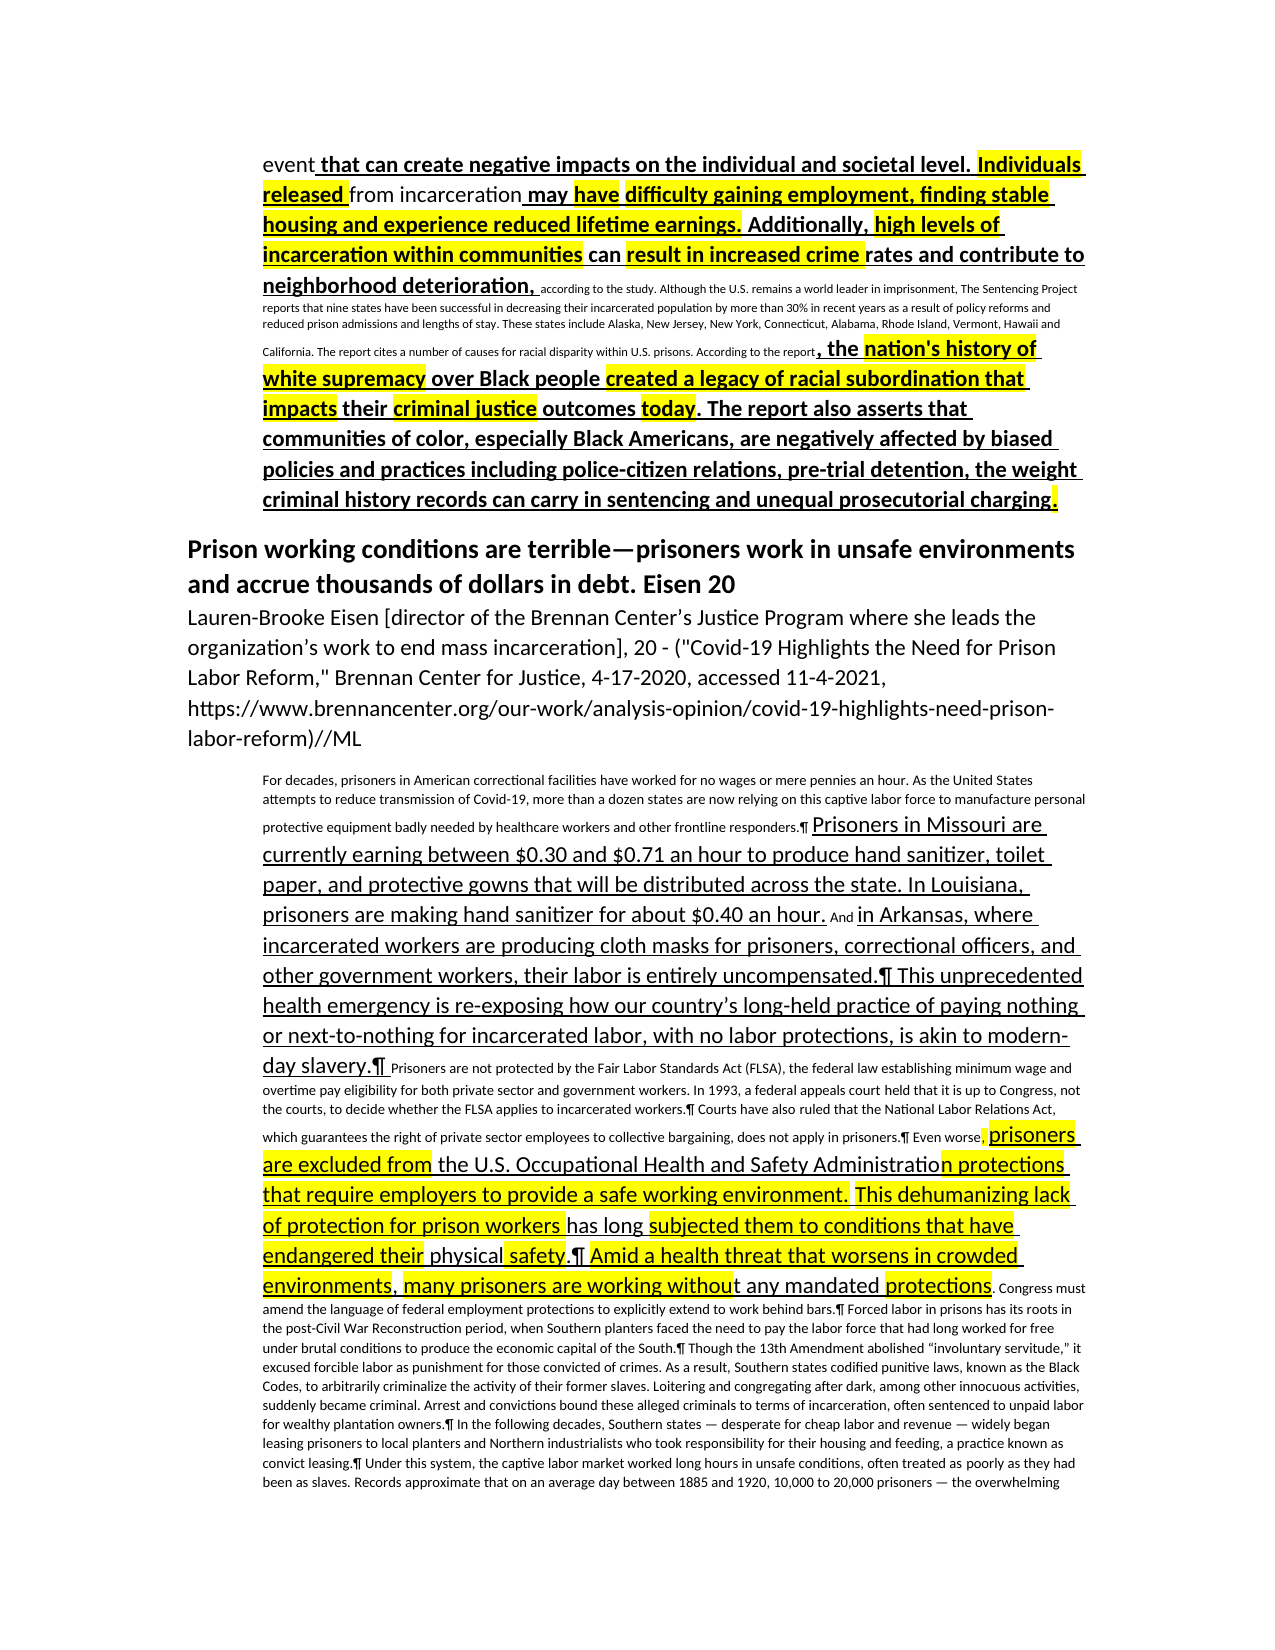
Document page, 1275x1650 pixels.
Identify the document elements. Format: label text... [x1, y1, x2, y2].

text Lauren-Brooke Eisen [director of the Brennan Center’s Justice Program where she leads the organization’s work to end mass incarceration], 20 - ("Covid-19 Highlights the Need for Prison Labor Reform," Brennan Center for Justice, 4-17-2020, accessed 11-4-2021, https://www.brennancenter.org/our-work/analysis-opinion/covid-19-highlights-need-prison-labor-reform)//ML [187, 603, 1087, 752]
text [262, 771, 1087, 1491]
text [262, 150, 1087, 513]
subtitle Prison working conditions are terrible—prisoners work in unsafe environments and accrue thousands of dollars in debt. Eisen 20 [187, 532, 1087, 601]
